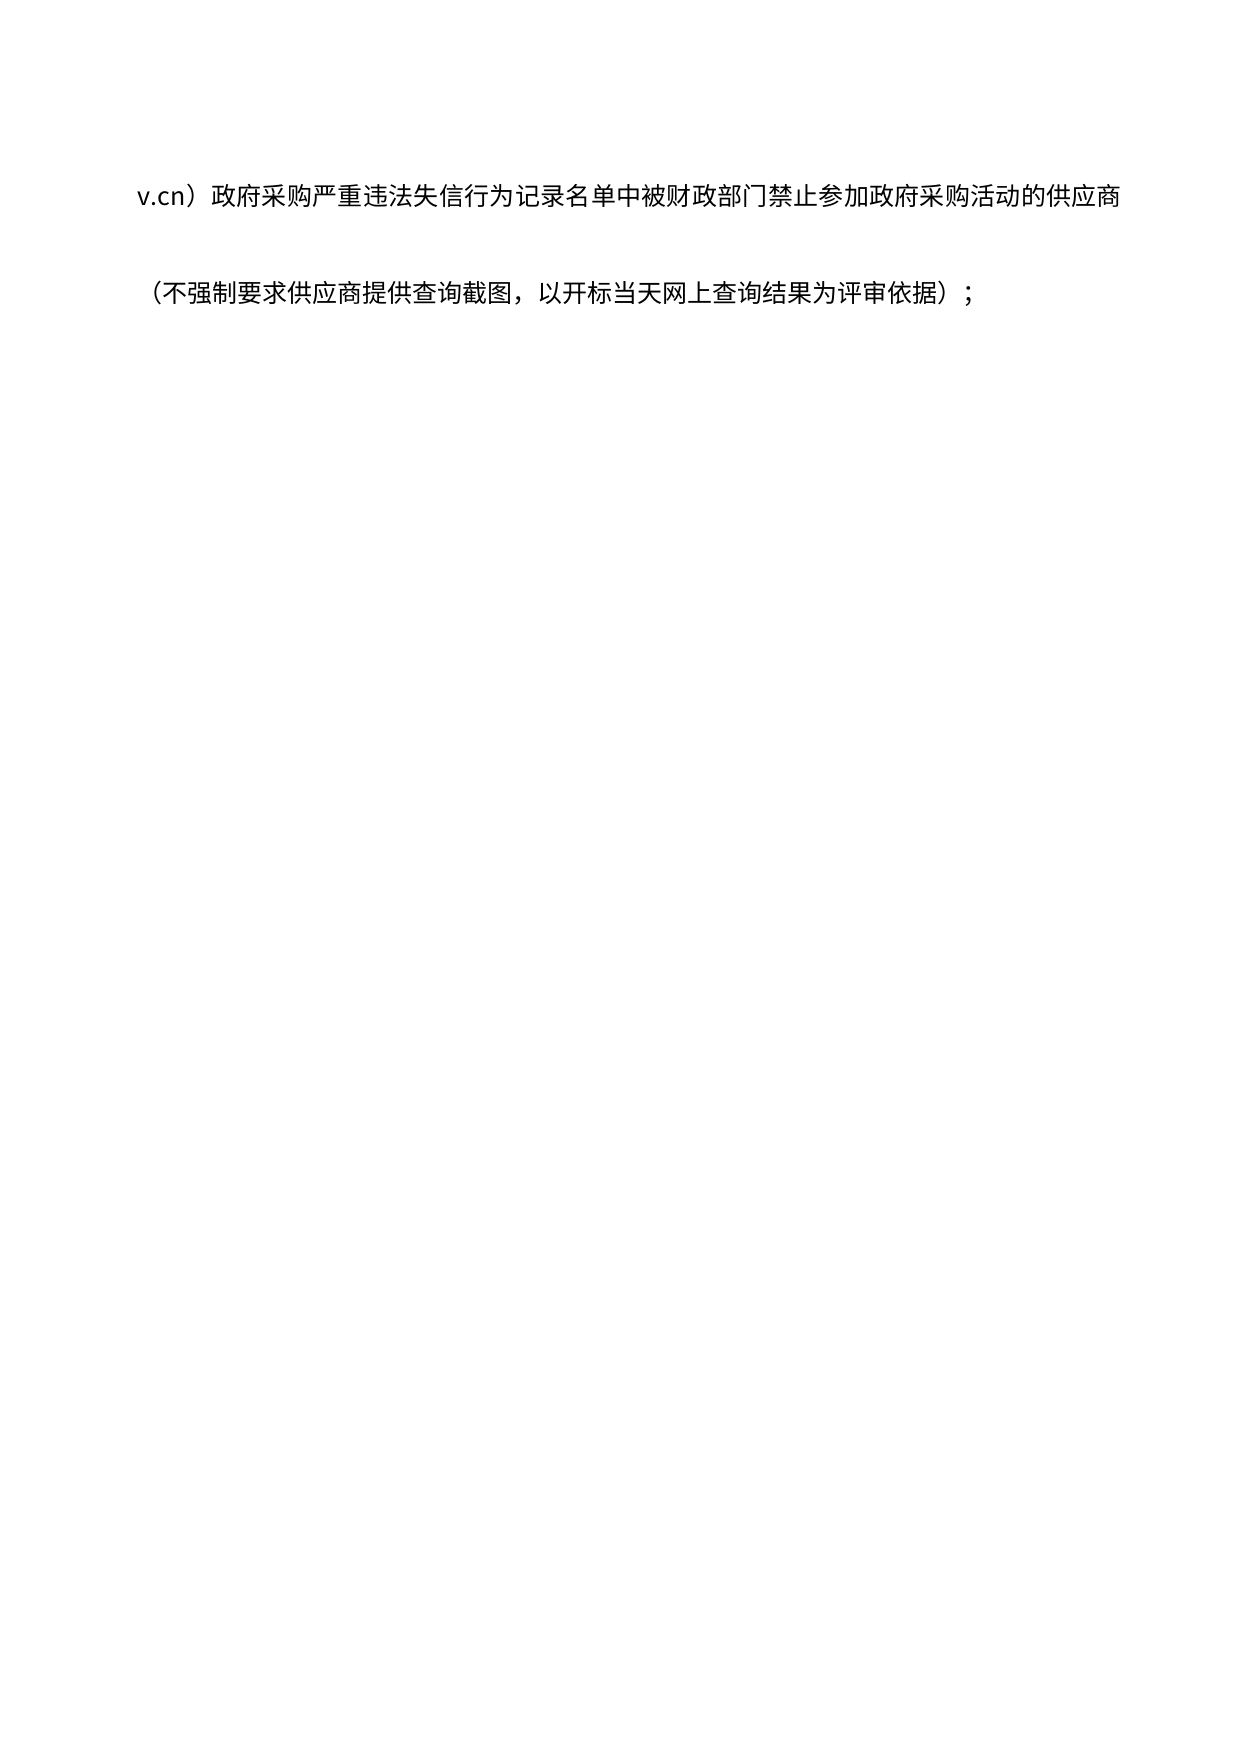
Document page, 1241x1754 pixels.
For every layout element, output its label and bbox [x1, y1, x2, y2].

text [138, 162, 1122, 324]
